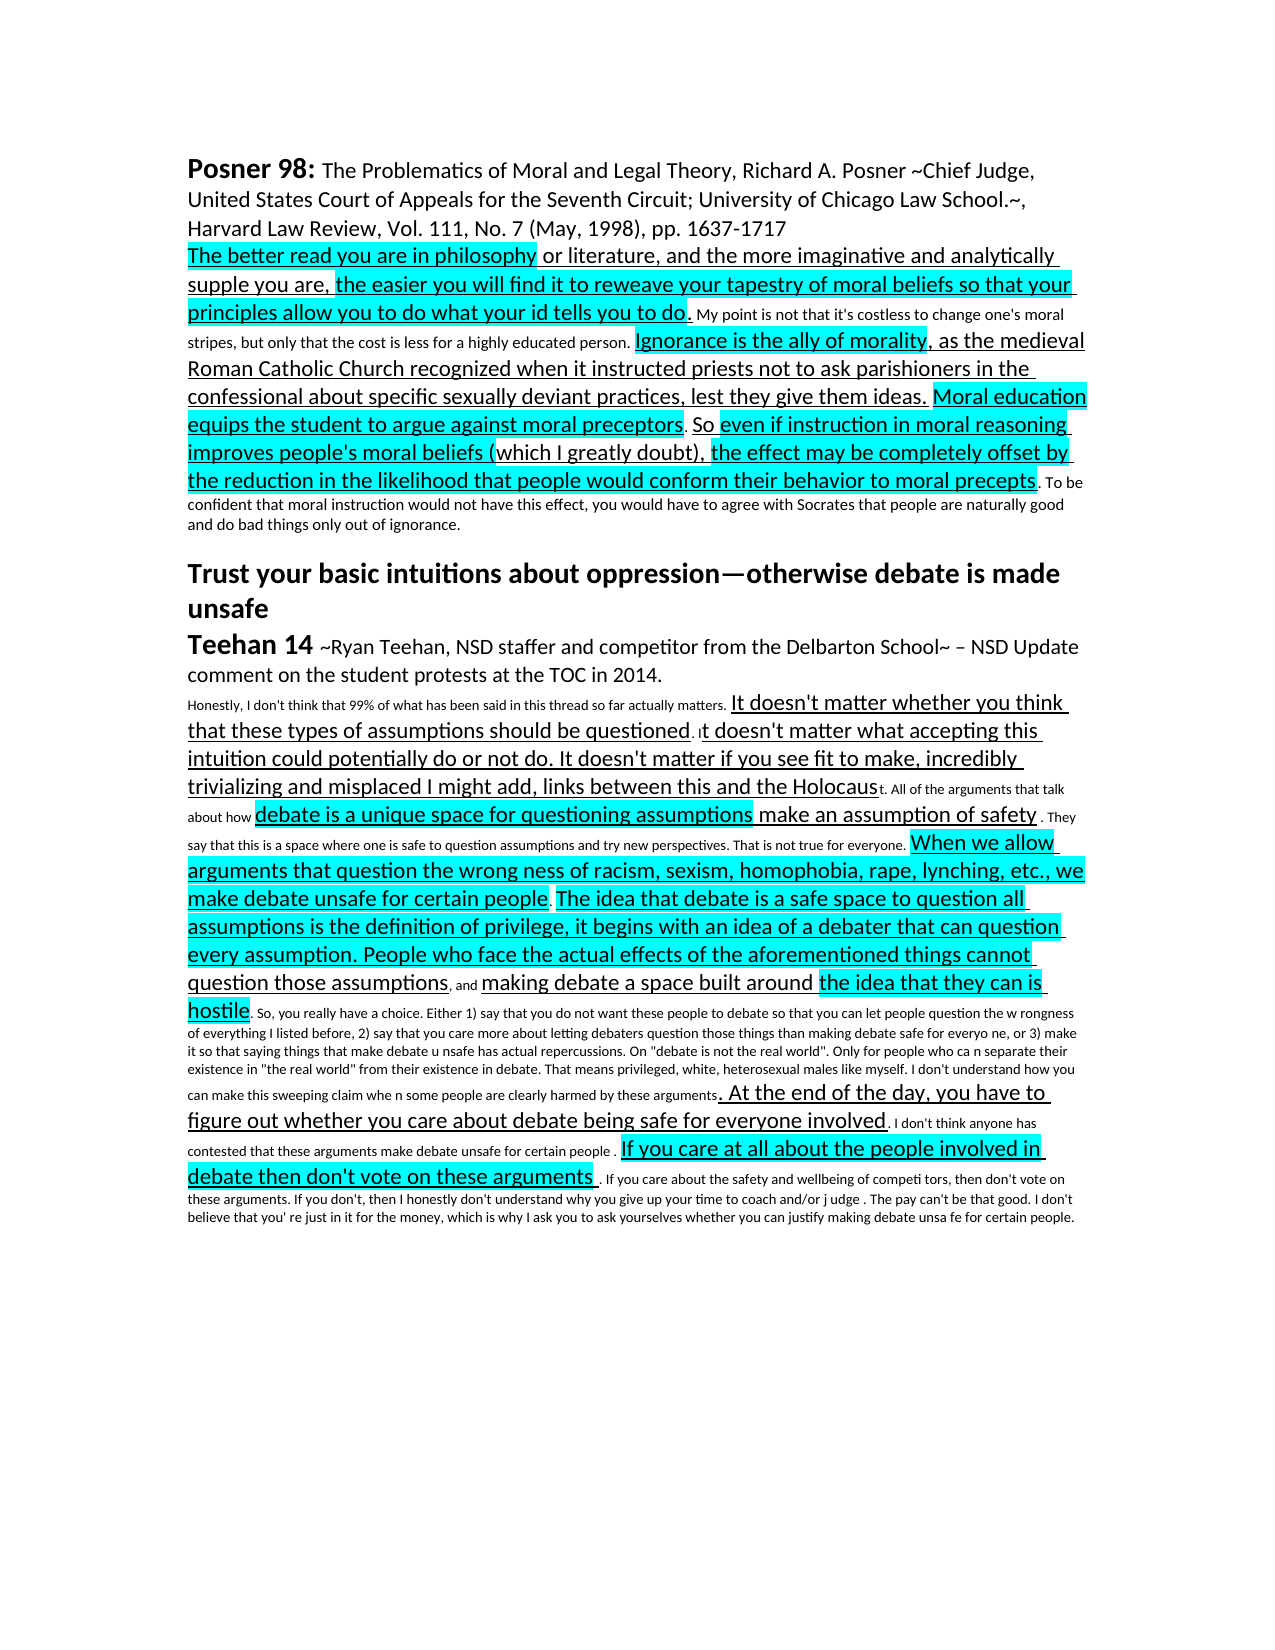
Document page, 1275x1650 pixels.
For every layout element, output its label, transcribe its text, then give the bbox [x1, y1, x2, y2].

text Trust your basic intuitions about oppression—otherwise debate is made unsafe [187, 555, 1087, 626]
text The better read you are in philosophy or literature, and the more imaginative and analytically supple you are, the easier you will find it to reweave your tapestry of moral beliefs so that your principles allow you to do what your id tells you to do. My point is not that it's costless to change one's moral stripes, but only that the cost is less for a highly educated person. Ignorance is the ally of morality, as the medieval Roman Catholic Church recognized when it instructed priests not to ask parishioners in the confessional about specific sexually deviant practices, lest they give them ideas. Moral education equips the student to argue against moral preceptors. So even if instruction in moral reasoning improves people's moral beliefs (which I greatly doubt), the effect may be completely offset by the reduction in the likelihood that people would conform their behavior to moral precepts. To be confident that moral instruction would not have this effect, you would have to agree with Socrates that people are naturally good and do bad things only out of ignorance. [187, 410, 1087, 534]
text Honestly, I don't think that 99% of what has been said in this thread so far actually matters. It doesn't matter whether you think that these types of assumptions should be questioned. It doesn't matter what accepting this intuition could potentially do or not do. It doesn't matter if you see fit to make, incredibly trivializing and misplaced I might add, links between this and the Holocaust. All of the arguments that talk about how debate is a unique space for questioning assumptions make an assumption of safety . They say that this is a space where one is safe to question assumptions and try new perspectives. That is not true for everyone. When we allow arguments that question the wrong ness of racism, sexism, homophobia, rape, lynching, etc., we make debate unsafe for certain people. The idea that debate is a safe space to question all assumptions is the definition of privilege, it begins with an idea of a debater that can question every assumption. People who face the actual effects of the aforementioned things cannot question those assumptions, and making debate a space built around the idea that they can is hostile. So, you really have a choice. Either 1) say that you do not want these people to debate so that you can let people question the w rongness of everything I listed before, 2) say that you care more about letting debaters question those things than making debate safe for everyo ne, or 3) make it so that saying things that make debate u nsafe has actual repercussions. On "debate is not the real world". Only for people who ca n separate their existence in "the real world" from their existence in debate. That means privileged, white, heterosexual males like myself. I don't understand how you can make this sweeping claim whe n some people are clearly harmed by these arguments. At the end of the day, you have to figure out whether you care about debate being safe for everyone involved. I don't think anyone has contested that these arguments make debate unsafe for certain people . If you care at all about the people involved in debate then don't vote on these arguments . If you care about the safety and wellbeing of competi tors, then don't vote on these arguments. If you don't, then I honestly don't understand why you give up your time to coach and/or j udge . The pay can't be that good. I don't believe that you' re just in it for the money, which is why I ask you to ask yourselves whether you can justify making debate unsa fe for certain people. [187, 688, 1087, 1226]
text Posner 98: The Problematics of Moral and Legal Theory, Richard A. Posner ~Chief Judge, United States Court of Appeals for the Seventh Circuit; University of Chicago Law School.~, Harvard Law Review, Vol. 111, No. 7 (May, 1998), pp. 1637-1717 [187, 150, 1087, 242]
text The better read you are in philosophy or literature, and the more imaginative and analytically supple you are, the easier you will find it to reweave your tapestry of moral beliefs so that your principles allow you to do what your id tells you to do. My point is not that it's costless to change one's moral stripes, but only that the cost is less for a highly educated person. Ignorance is the ally of morality, as the medieval Roman Catholic Church recognized when it instructed priests not to ask parishioners in the confessional about specific sexually deviant practices, lest they give them ideas. Moral education equips the student to argue against moral preceptors. So even if instruction in moral reasoning improves people's moral beliefs (which I greatly doubt), the effect may be completely offset by the reduction in the likelihood that people would conform their behavior to moral precepts. To be confident that moral instruction would not have this effect, you would have to agree with Socrates that people are naturally good and do bad things only out of ignorance. [187, 242, 1087, 462]
text Teehan 14 ~Ryan Teehan, NSD staffer and competitor from the Delbarton School~ – NSD Update comment on the student protests at the TOC in 2014. [187, 626, 1087, 688]
